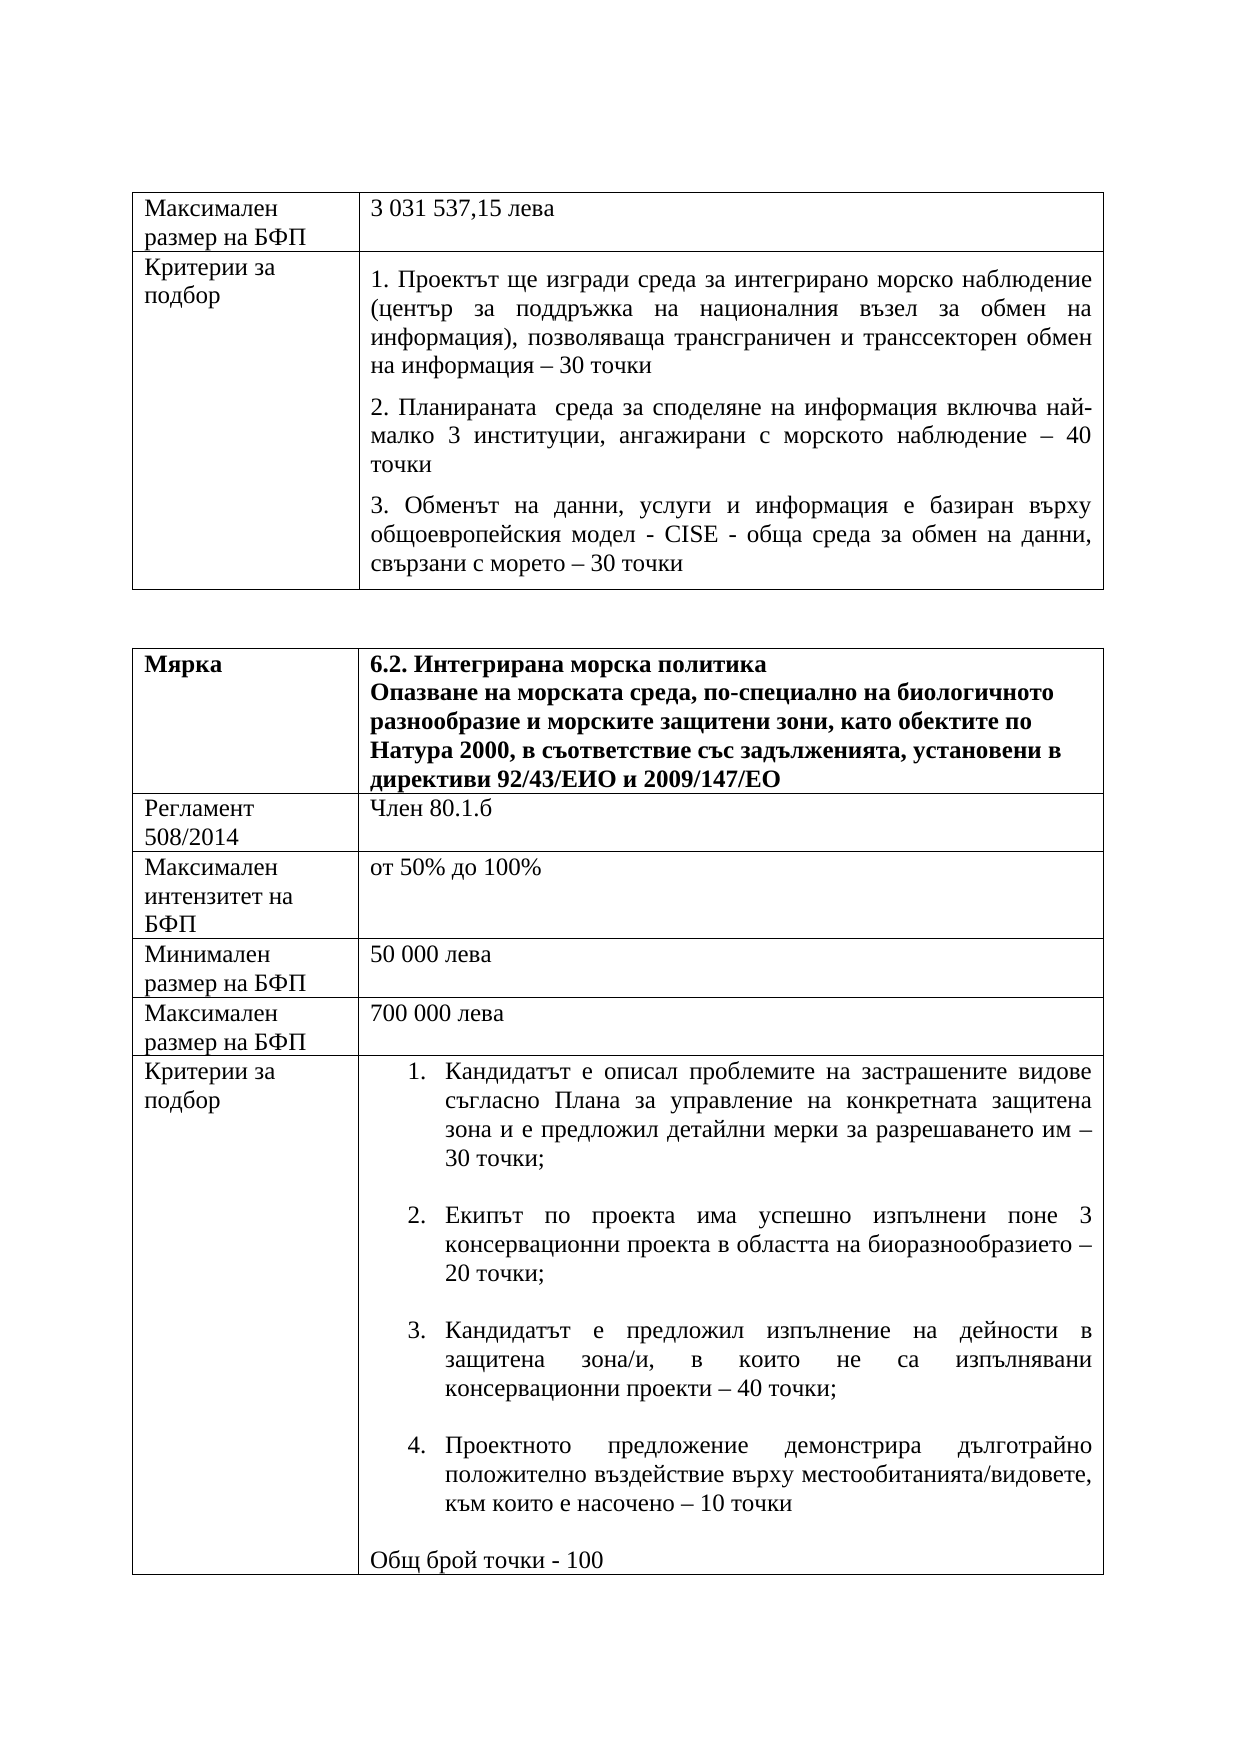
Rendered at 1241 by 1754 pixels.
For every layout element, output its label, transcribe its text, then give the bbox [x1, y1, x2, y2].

table_cell Кандидатът е описал проблемите на застрашените видове съгласно Плана за управление на конкретната защитена зона и е предложил детайлни мерки за разрешаването им – 30 точки; Екипът по проекта има успешно изпълнени поне 3 консервационни проекта в областта на биоразнообразието – 20 точки; Кандидатът е предложил изпълнение на дейности в защитена зона/и, в които не са изпълнявани консервационни проекти – 40 точки; Проектното предложение демонстрира дълготрайно положително въздействие върху местообитанията/видовете, към които е насочено – 10 точки Общ брой точки - 100 [359, 1056, 1103, 1574]
table_cell Член 80.1.б [359, 794, 1103, 851]
table_cell 1. Проектът ще изгради среда за интегрирано морско наблюдение (център за поддръжка на националния възел за обмен на информация), позволяваща трансграничен и транссекторен обмен на информация – 30 точки 2. Планираната среда за споделяне на информация включва най-малко 3 институции, ангажирани с морското наблюдение – 40 точки 3. Обменът на данни, услуги и информация е базиран върху общоевропейския модел - CISE - обща среда за обмен на данни, свързани с морето – 30 точки [360, 252, 1103, 589]
table_cell Максимален размер на БФП [133, 998, 358, 1055]
table_cell 3 031 537,15 лева [360, 193, 1103, 251]
table_header 6.2. Интегрирана морска политика Опазване на морската среда, по-специално на биологичното разнообразие и морските защитени зони, като обектите по Натура 2000, в съответствие със задълженията, установени в директиви 92/43/ЕИО и 2009/147/ЕО [359, 649, 1103, 792]
table_cell Максимален интензитет на БФП [133, 852, 358, 938]
table_cell Критерии за подбор [133, 1056, 358, 1574]
table_header Мярка [133, 649, 358, 792]
table_cell от 50% до 100% [359, 852, 1103, 938]
table_cell 50 000 лева [359, 939, 1103, 997]
table_cell Регламент 508/2014 [133, 794, 358, 851]
table_cell Критерии за подбор [133, 252, 359, 589]
table_cell 700 000 лева [359, 998, 1103, 1055]
table_cell Минимален размер на БФП [133, 939, 358, 997]
table_cell Максимален размер на БФП [133, 193, 359, 251]
